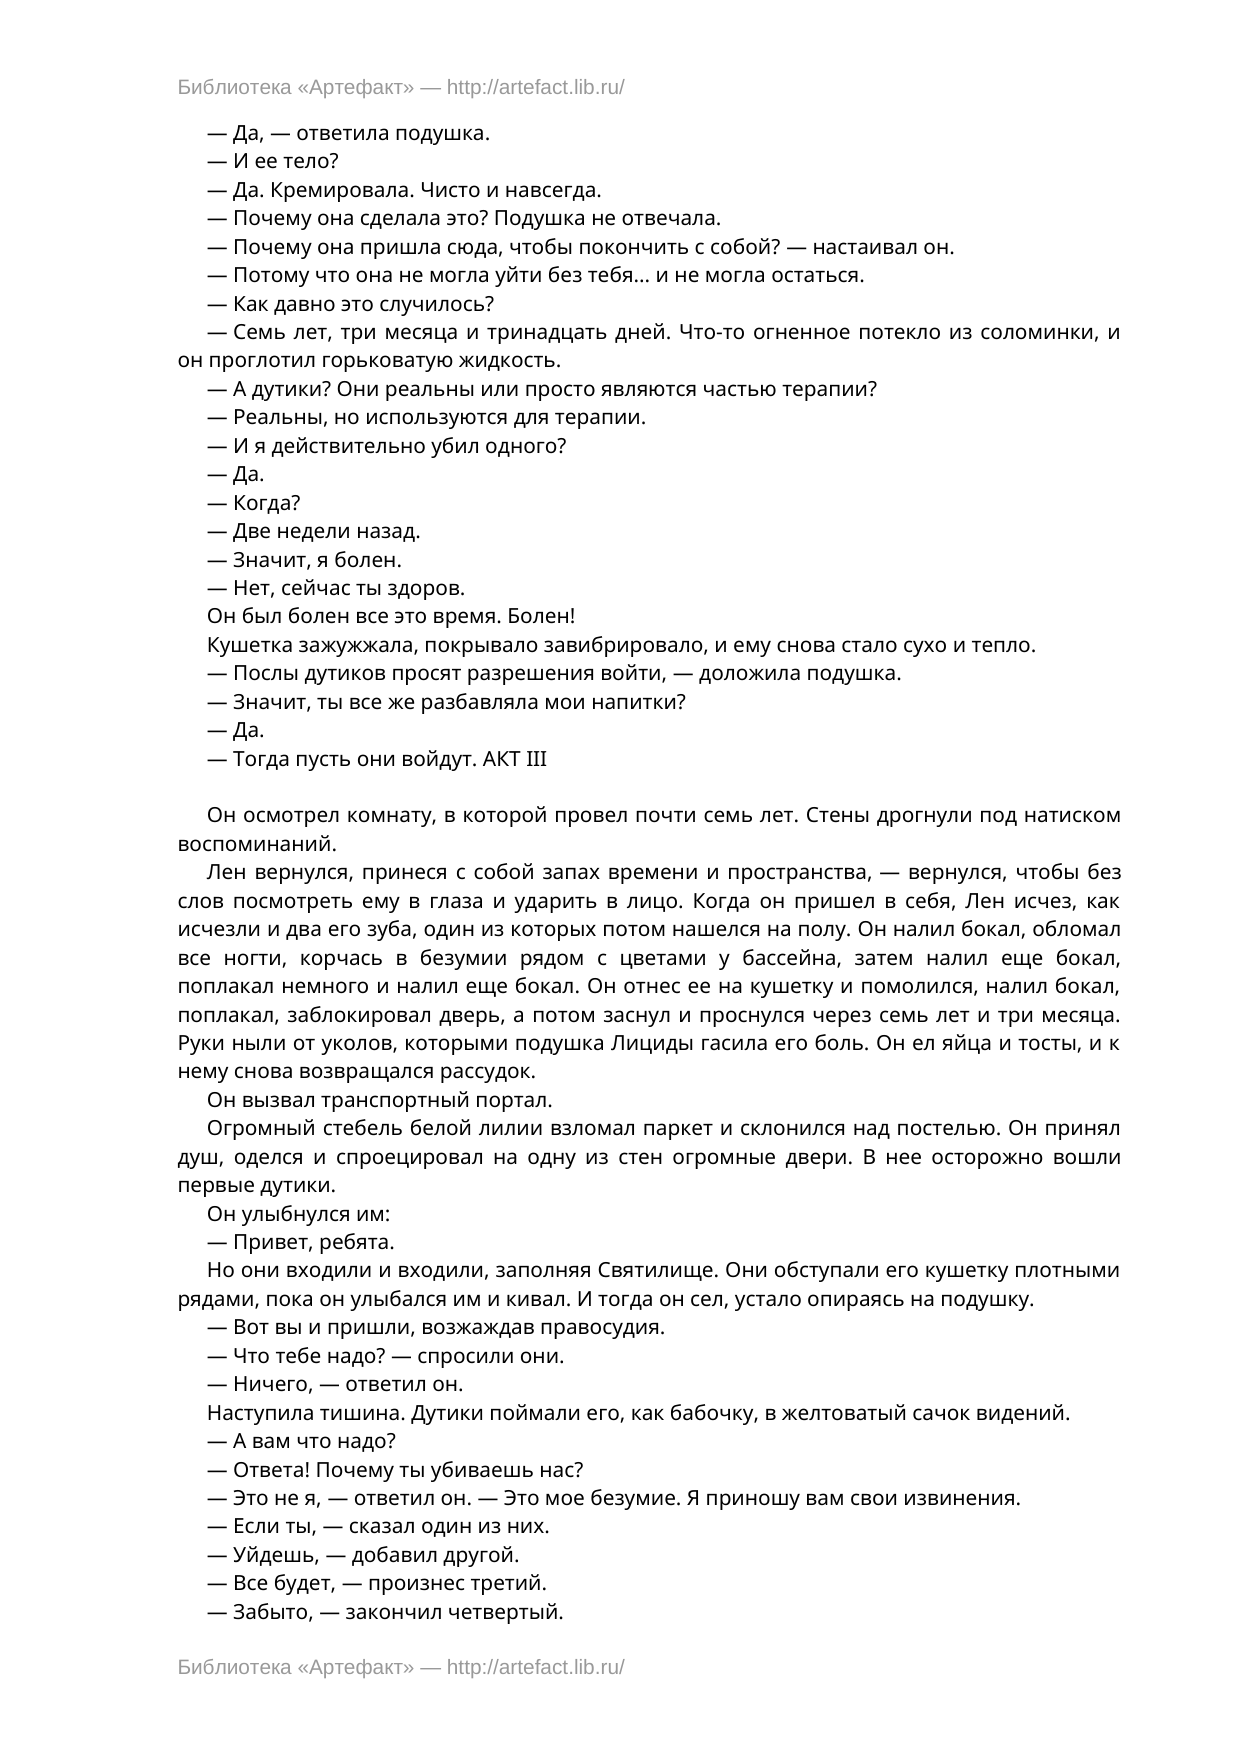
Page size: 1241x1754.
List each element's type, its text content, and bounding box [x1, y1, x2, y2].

text — Две недели назад. [177, 516, 1122, 545]
text — Привет, ребята. [177, 1227, 1122, 1256]
text — Если ты, — сказал один из них. [177, 1512, 1122, 1540]
text — А вам что надо? [177, 1426, 1122, 1455]
text — Потому что она не могла уйти без тебя... и не могла остаться. [177, 260, 1122, 289]
text Он вызвал транспортный портал. [177, 1085, 1122, 1113]
text — Ничего, — ответил он. [177, 1369, 1122, 1398]
text — Послы дутиков просят разрешения войти, — доложила подушка. [177, 658, 1122, 687]
text Он был болен все это время. Болен! [177, 602, 1122, 630]
text Но они входили и входили, заполняя Святилище. Они обступали его кушетку плотными рядами, пока он улыбался им и кивал. И тогда он сел, устало опираясь на подушку. [177, 1256, 1122, 1312]
text — Значит, я болен. [177, 545, 1122, 573]
text — Вот вы и пришли, возжаждав правосудия. [177, 1312, 1122, 1341]
text Кушетка зажужжала, покрывало завибрировало, и ему снова стало сухо и тепло. [177, 630, 1122, 658]
text — Да, — ответила подушка. [177, 118, 1122, 147]
text — Это не я, — ответил он. — Это мое безумие. Я приношу вам свои извинения. [177, 1483, 1122, 1512]
text — И я действительно убил одного? [177, 431, 1122, 459]
text — Что тебе надо? — спросили они. [177, 1341, 1122, 1369]
text — Почему она сделала это? Подушка не отвечала. [177, 203, 1122, 232]
text Лен вернулся, принеся с собой запах времени и пространства, — вернулся, чтобы без слов посмотреть ему в глаза и ударить в лицо. Когда он пришел в себя, Лен исчез, как исчезли и два его зуба, один из которых потом нашелся на полу. Он налил бокал, обломал все ногти, корчась в безумии рядом с цветами у бассейна, затем налил еще бокал, поплакал немного и налил еще бокал. Он отнес ее на кушетку и помолился, налил бокал, поплакал, заблокировал дверь, а потом заснул и проснулся через семь лет и три месяца. Руки ныли от уколов, которыми подушка Лициды гасила его боль. Он ел яйца и тосты, и к нему снова возвращался рассудок. [177, 857, 1122, 1085]
text — Ответа! Почему ты убиваешь нас? [177, 1455, 1122, 1483]
text — Когда? [177, 488, 1122, 516]
text Он осмотрел комнату, в которой провел почти семь лет. Стены дрогнули под натиском воспоминаний. [177, 801, 1122, 857]
text — Реальны, но используются для терапии. [177, 402, 1122, 431]
text — Забыто, — закончил четвертый. [177, 1597, 1122, 1625]
text Огромный стебель белой лилии взломал паркет и склонился над постелью. Он принял душ, оделся и спроецировал на одну из стен огромные двери. В нее осторожно вошли первые дутики. [177, 1113, 1122, 1199]
text — Да. [177, 715, 1122, 744]
text Наступила тишина. Дутики поймали его, как бабочку, в желтоватый сачок видений. [177, 1398, 1122, 1426]
text — Уйдешь, — добавил другой. [177, 1540, 1122, 1568]
text — Тогда пусть они войдут. АКТ III [177, 744, 1122, 772]
text — Нет, сейчас ты здоров. [177, 573, 1122, 602]
text — Семь лет, три месяца и тринадцать дней. Что-то огненное потекло из соломинки, и он проглотил горьковатую жидкость. [177, 317, 1122, 374]
text — Почему она пришла сюда, чтобы покончить с собой? — настаивал он. [177, 232, 1122, 260]
text — Да. Кремировала. Чисто и навсегда. [177, 175, 1122, 203]
text — А дутики? Они реальны или просто являются частью терапии? [177, 374, 1122, 402]
text — Значит, ты все же разбавляла мои напитки? [177, 687, 1122, 715]
text — И ее тело? [177, 147, 1122, 175]
text Он улыбнулся им: [177, 1199, 1122, 1227]
text — Да. [177, 459, 1122, 488]
text — Как давно это случилось? [177, 289, 1122, 317]
text — Все будет, — произнес третий. [177, 1568, 1122, 1597]
